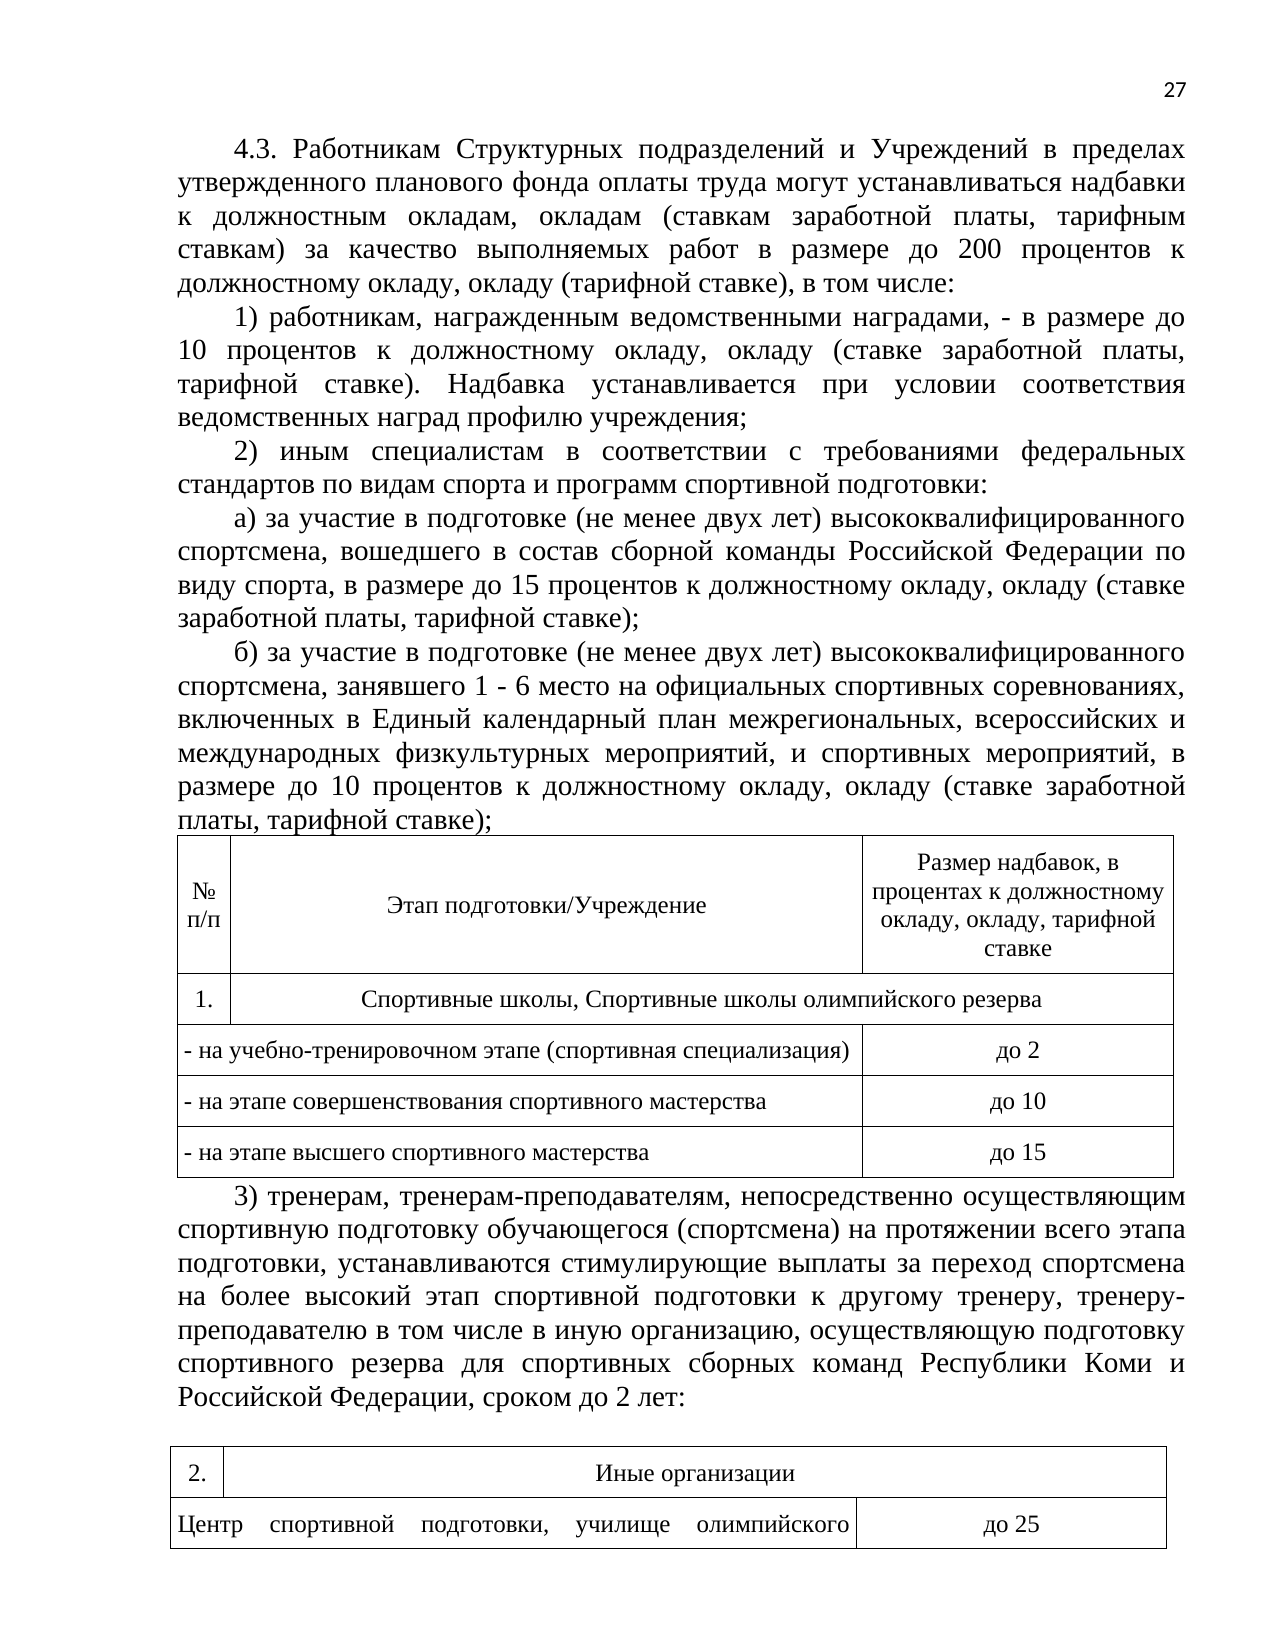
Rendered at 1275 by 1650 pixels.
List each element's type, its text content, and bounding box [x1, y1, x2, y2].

table_cell 1. [178, 974, 230, 1024]
text б) за участие в подготовке (не менее двух лет) высококвалифицированного спортсмена, занявшего 1 - 6 место на официальных спортивных соревнованиях, включенных в Единый календарный план межрегиональных, всероссийских и международных физкультурных мероприятий, и спортивных мероприятий, в размере до 10 процентов к должностному окладу, окладу (ставке заработной платы, тарифной ставке); [177, 634, 1186, 835]
text 4.3. Работникам Структурных подразделений и Учреждений в пределах утвержденного планового фонда оплаты труда могут устанавливаться надбавки к должностным окладам, окладам (ставкам заработной платы, тарифным ставкам) за качество выполняемых работ в размере до 200 процентов к должностному окладу, окладу (тарифной ставке), в том числе: [177, 131, 1186, 299]
text 1) работникам, награжденным ведомственными наградами, - в размере до 10 процентов к должностному окладу, окладу (ставке заработной платы, тарифной ставке). Надбавка устанавливается при условии соответствия ведомственных наград профилю учреждения; [177, 299, 1186, 433]
table_cell до 2 [863, 1025, 1173, 1075]
table_cell - на этапе совершенствования спортивного мастерства [178, 1076, 862, 1126]
table_header Этап подготовки/Учреждение [231, 836, 862, 973]
table_header 2. [171, 1447, 223, 1497]
text 2) иным специалистам в соответствии с требованиями федеральных стандартов по видам спорта и программ спортивной подготовки: [177, 433, 1186, 500]
table_cell до 15 [863, 1127, 1173, 1177]
table_header № п/п [178, 836, 230, 973]
text а) за участие в подготовке (не менее двух лет) высококвалифицированного спортсмена, вошедшего в состав сборной команды Российской Федерации по виду спорта, в размере до 15 процентов к должностному окладу, окладу (ставке заработной платы, тарифной ставке); [177, 500, 1186, 634]
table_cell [171, 1498, 856, 1548]
table_cell до 25 [857, 1498, 1166, 1548]
table_header Размер надбавок, в процентах к должностному окладу, окладу, тарифной ставке [863, 836, 1173, 973]
table_cell - на этапе высшего спортивного мастерства [178, 1127, 862, 1177]
text 3) тренерам, тренерам-преподавателям, непосредственно осуществляющим спортивную подготовку обучающегося (спортсмена) на протяжении всего этапа подготовки, устанавливаются стимулирующие выплаты за переход спортсмена на более высокий этап спортивной подготовки к другому тренеру, тренеру-преподавателю в том числе в иную организацию, осуществляющую подготовку спортивного резерва для спортивных сборных команд Республики Коми и Российской Федерации, сроком до 2 лет: [177, 1178, 1186, 1413]
table_header Иные организации [224, 1447, 1166, 1497]
table_cell до 10 [863, 1076, 1173, 1126]
table_cell - на учебно-тренировочном этапе (спортивная специализация) [178, 1025, 862, 1075]
table_cell Спортивные школы, Спортивные школы олимпийского резерва [231, 974, 1173, 1024]
